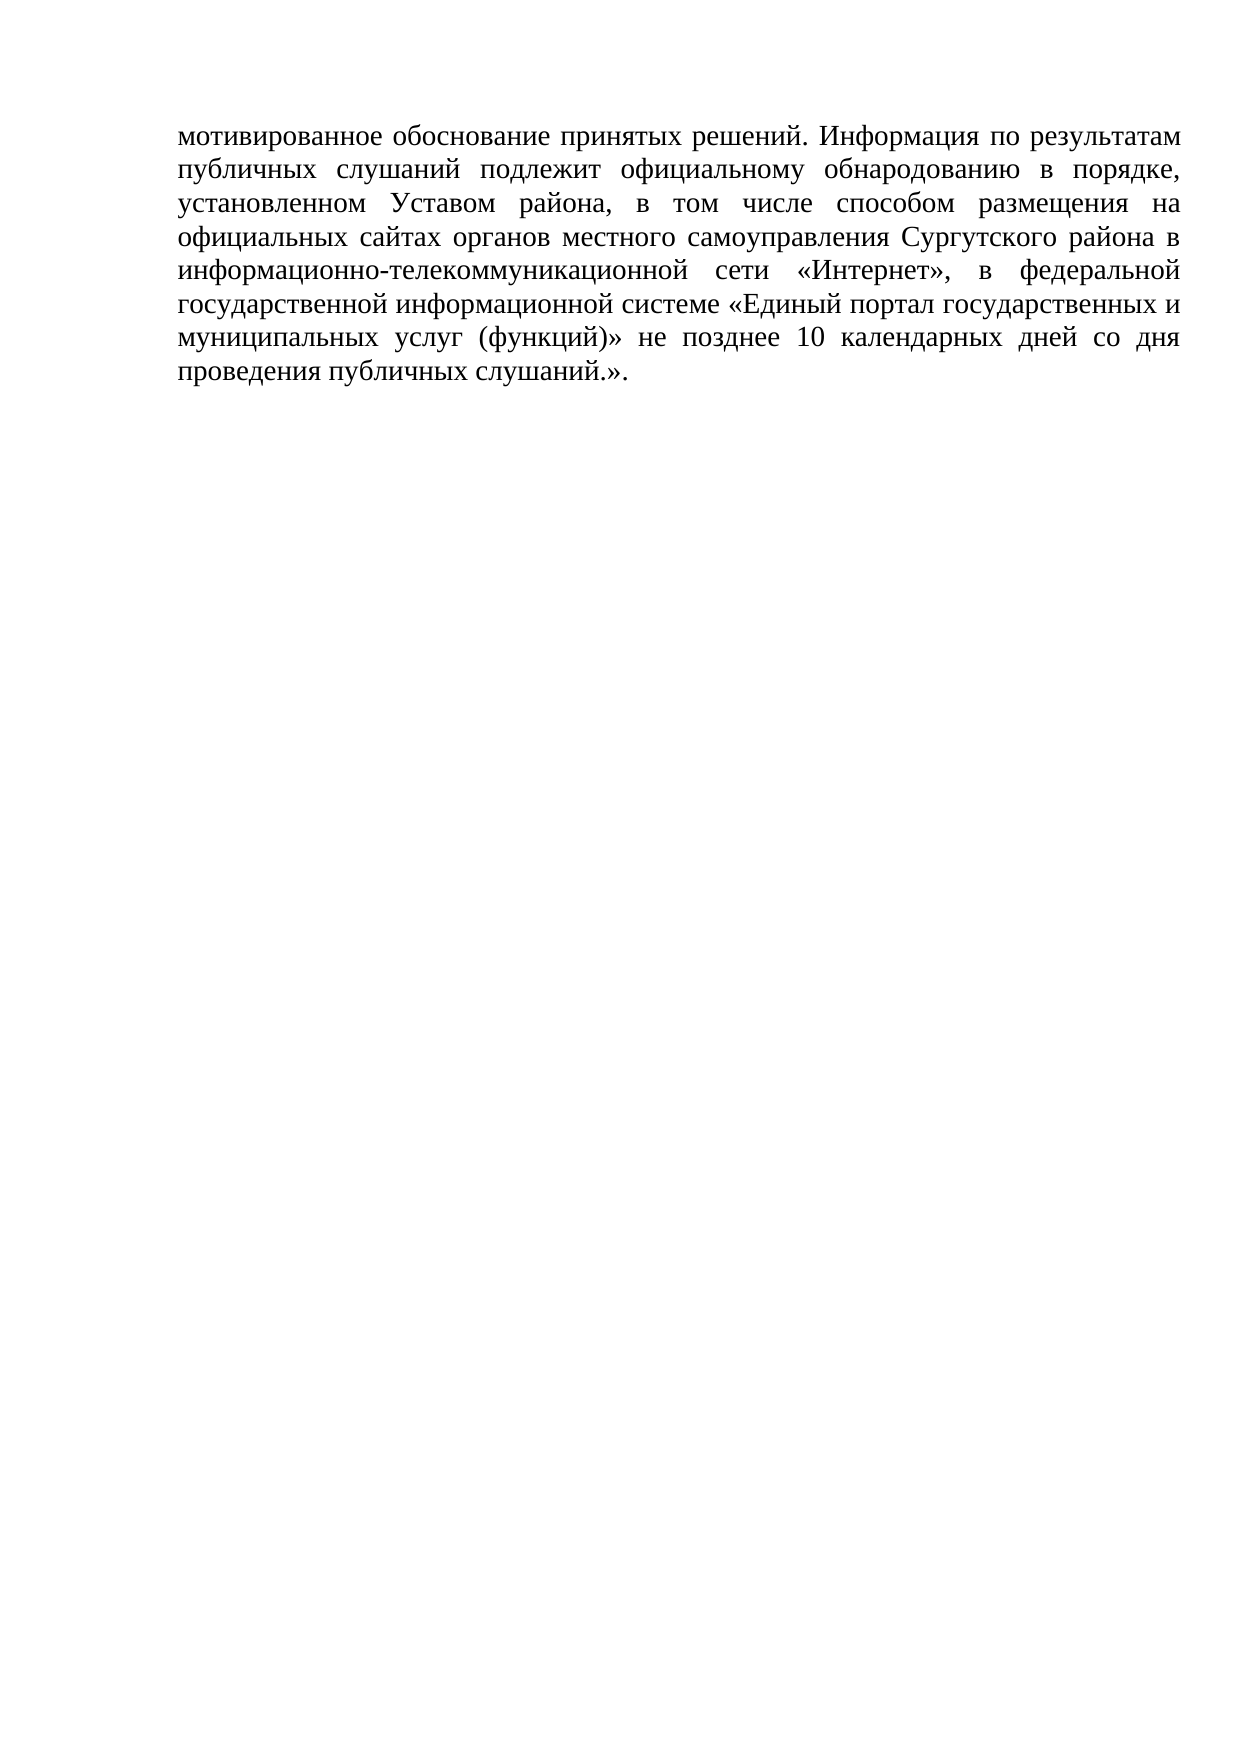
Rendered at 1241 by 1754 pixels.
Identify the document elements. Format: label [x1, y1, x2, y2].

text [177, 118, 1181, 386]
